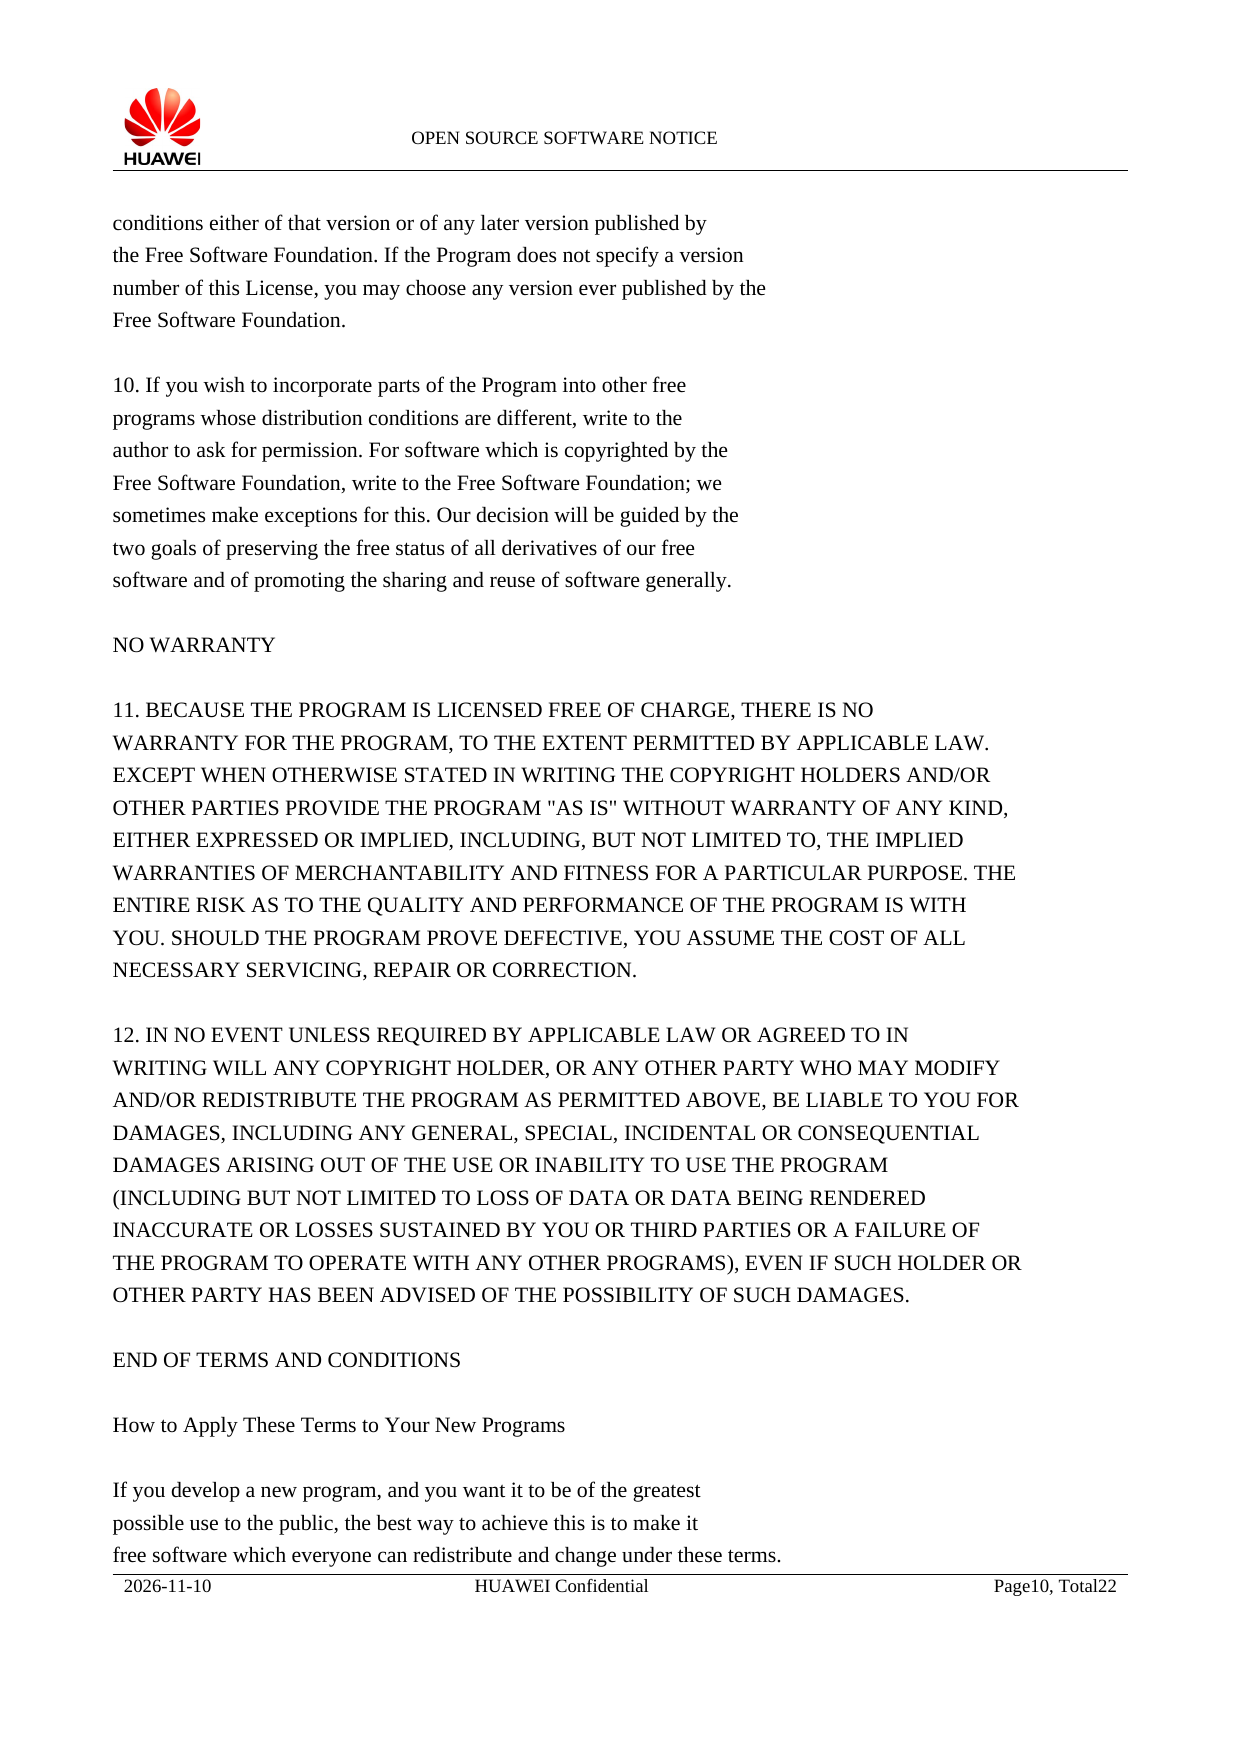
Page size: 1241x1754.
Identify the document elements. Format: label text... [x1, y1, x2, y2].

picture [124, 88, 201, 165]
